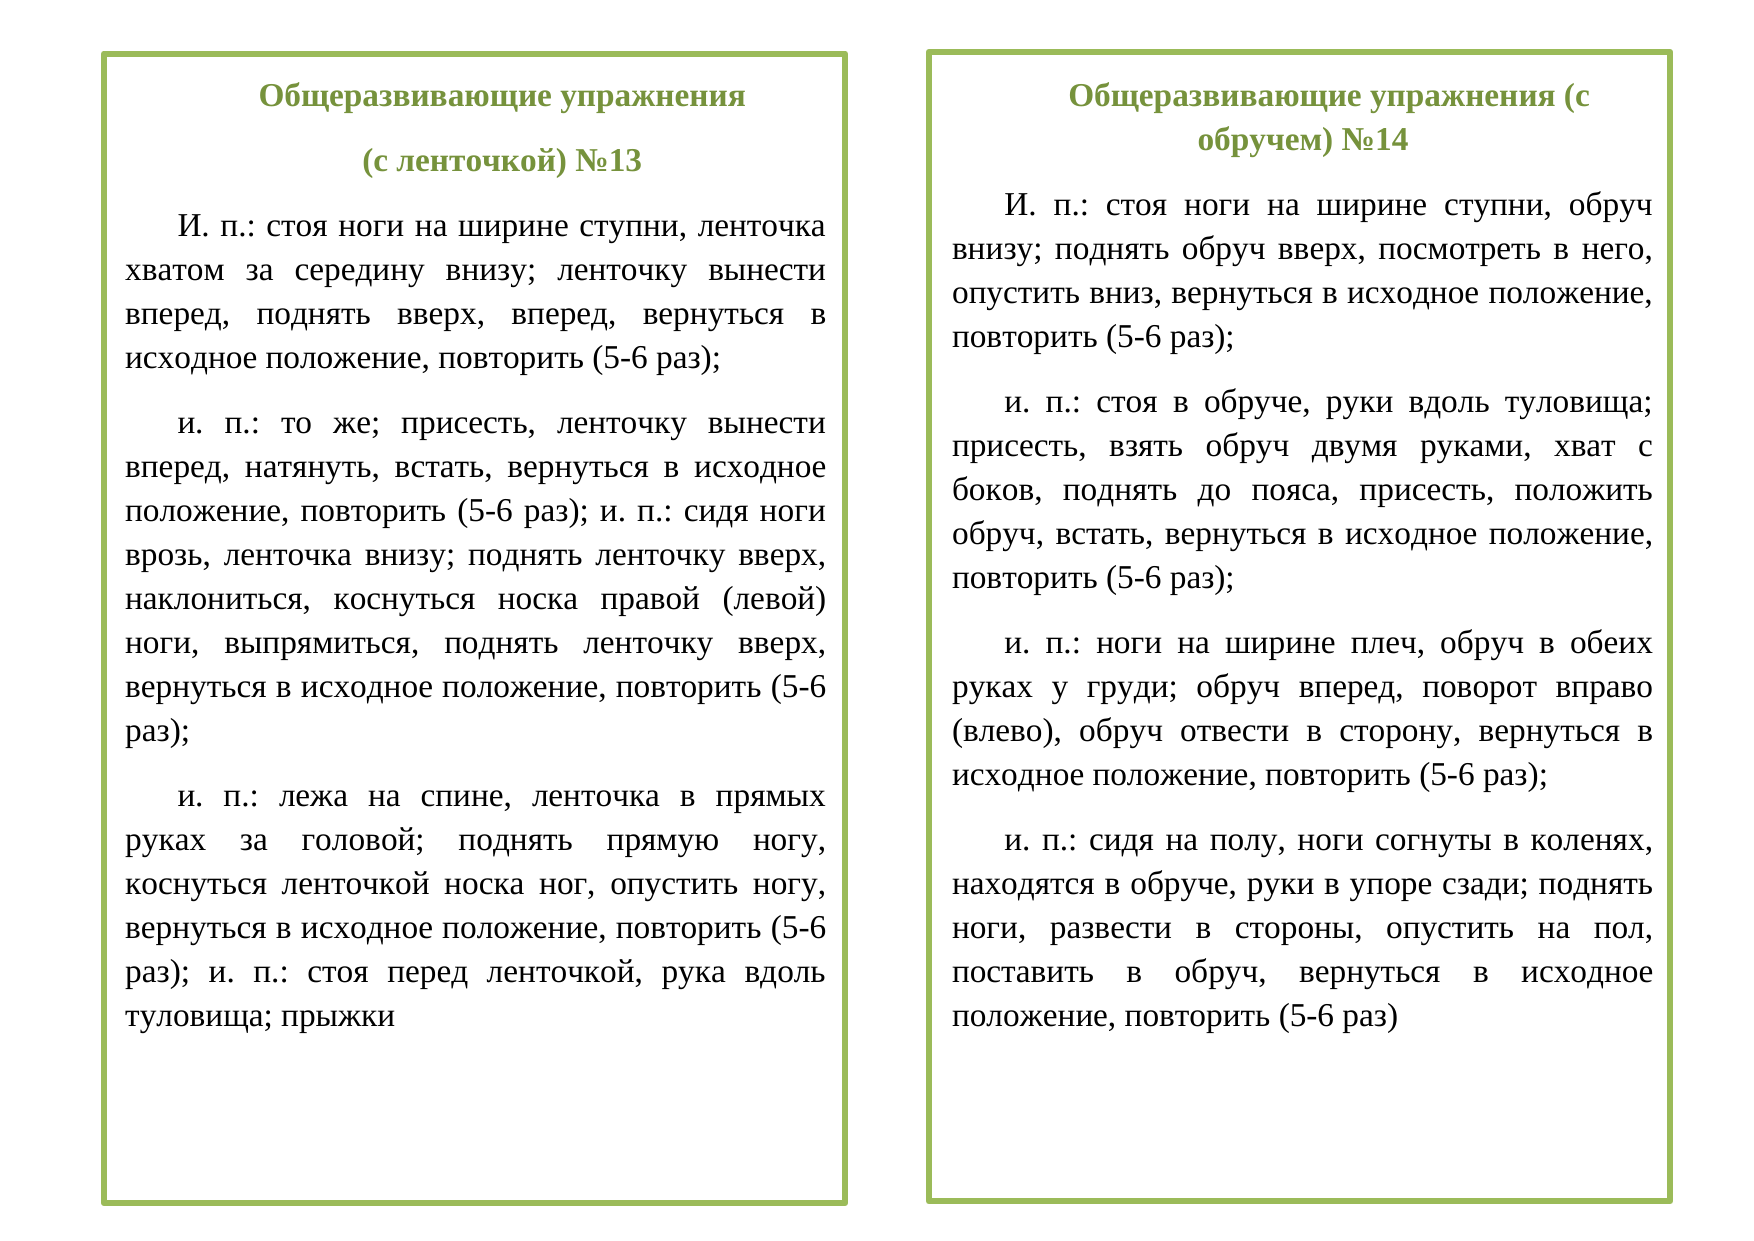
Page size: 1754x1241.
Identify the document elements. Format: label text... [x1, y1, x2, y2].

text и. п.: стоя в обруче, руки вдоль туловища; присесть, взять обруч двумя руками, хват с боков, поднять до пояса, присесть, положить обруч, встать, вернуться в исходное положение, повторить (5-6 раз); [952, 381, 1654, 596]
text и. п.: сидя на полу, ноги согнуты в коленях, находятся в обруче, руки в упоре сзади; поднять ноги, развести в стороны, опустить на пол, поставить в обруч, вернуться в исходное положение, повторить (5-6 раз) [952, 819, 1654, 1034]
text И. п.: стоя ноги на ширине ступни, обруч внизу; поднять обруч вверх, посмотреть в него, опустить вниз, вернуться в исходное положение, повторить (5-6 раз); [952, 184, 1654, 354]
text (с ленточкой) №13 [125, 140, 827, 178]
text и. п.: лежа на спине, ленточка в прямых руках за головой; поднять прямую ногу, коснуться ленточкой носка ног, опустить ногу, вернуться в исходное положение, повторить (5-6 раз); и. п.: стоя перед ленточкой, рука вдоль туловища; прыжки [125, 775, 827, 1034]
text И. п.: стоя ноги на ширине ступни, ленточка хватом за середину внизу; ленточку вынести вперед, поднять вверх, вперед, вернуться в исходное положение, повторить (5-6 раз); [125, 205, 827, 375]
text Общеразвивающие упражнения [125, 75, 827, 113]
text Общеразвивающие упражнения (с обручем) №14 [952, 75, 1654, 157]
text и. п.: то же; присесть, ленточку вынести вперед, натянуть, встать, вернуться в исходное положение, повторить (5-6 раз); и. п.: сидя ноги врозь, ленточка внизу; поднять ленточку вверх, наклониться, коснуться носка правой (левой) ноги, выпрямиться, поднять ленточку вверх, вернуться в исходное положение, повторить (5-6 раз); [125, 402, 827, 749]
text и. п.: ноги на ширине плеч, обруч в обеих руках у груди; обруч вперед, поворот вправо (влево), обруч отвести в сторону, вернуться в исходное положение, повторить (5-6 раз); [952, 622, 1654, 793]
